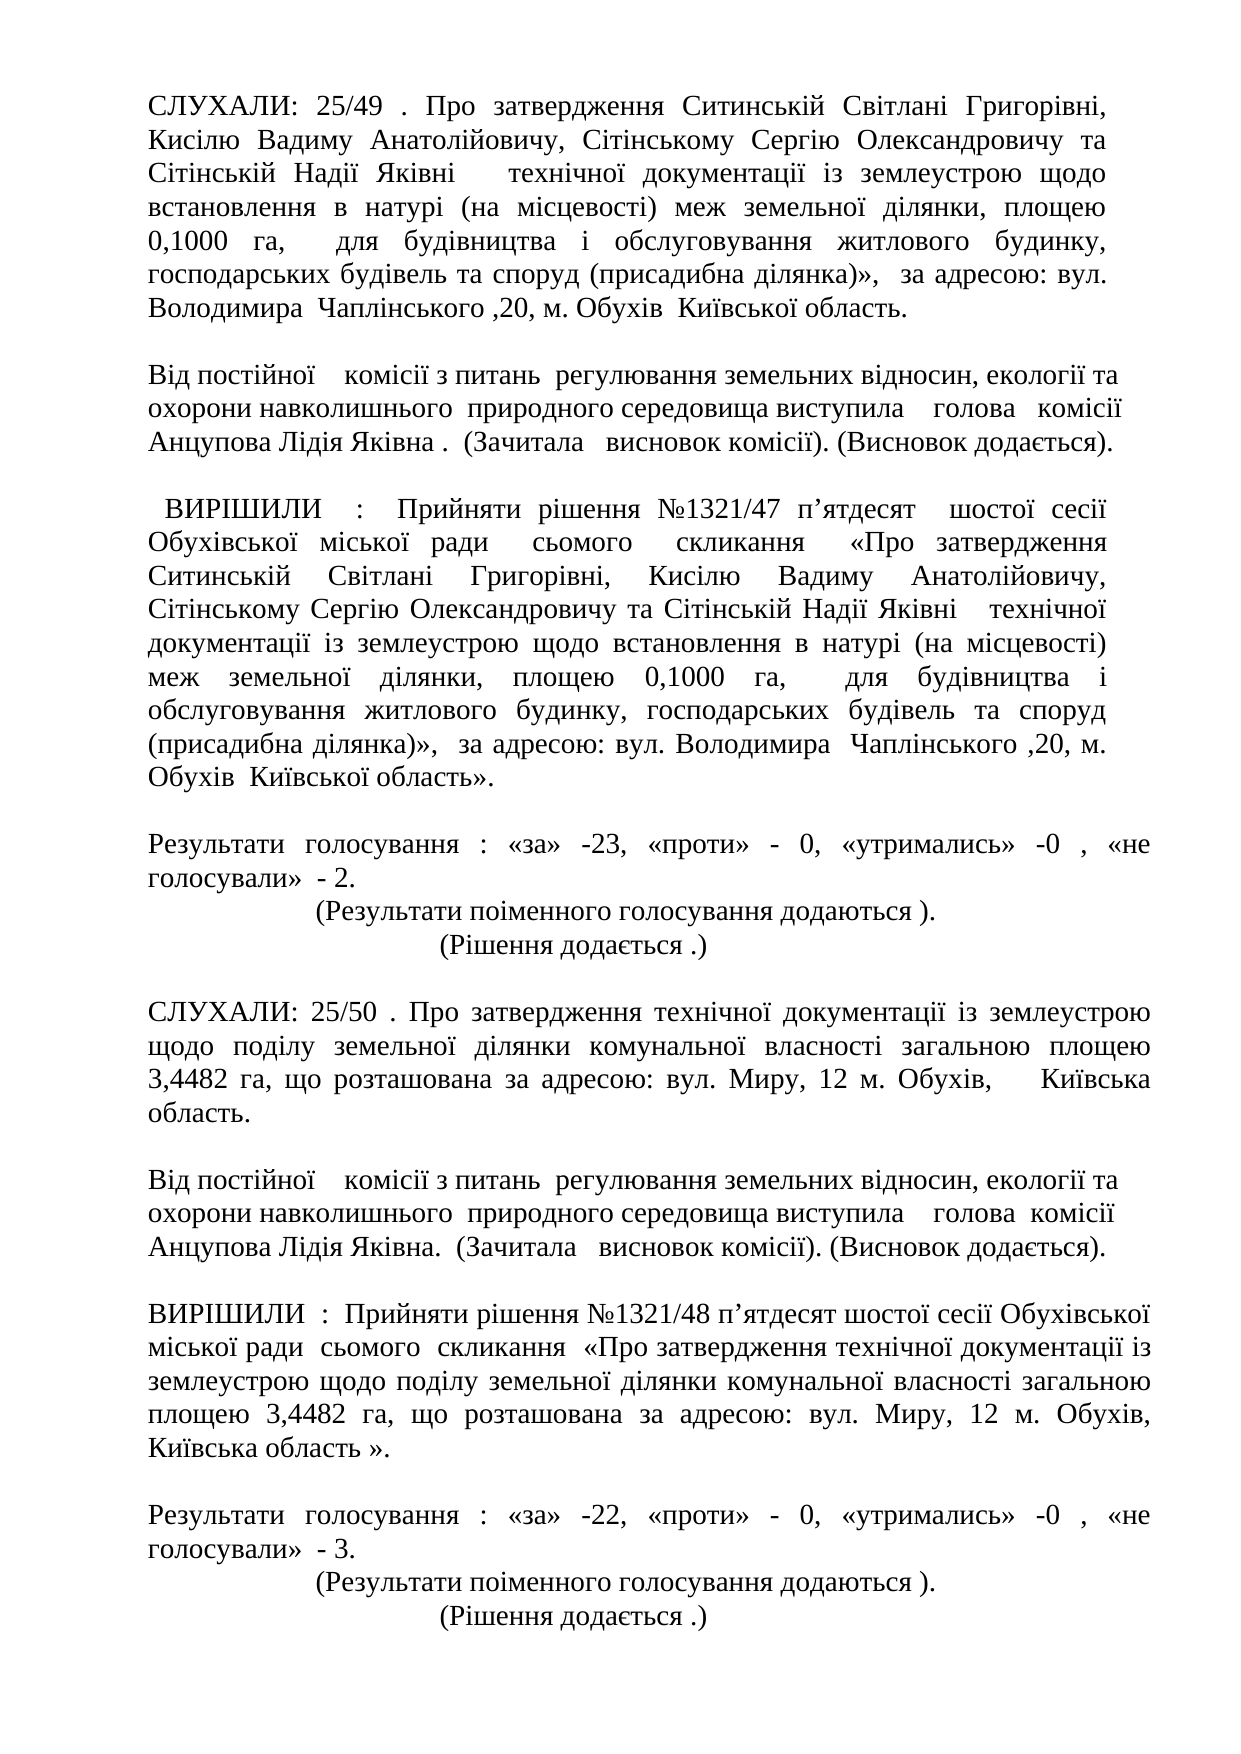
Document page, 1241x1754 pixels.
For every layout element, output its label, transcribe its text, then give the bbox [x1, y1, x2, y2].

text СЛУХАЛИ: 25/50 . Про затвердження технічної документації із землеустрою щодо поділу земельної ділянки комунальної власності загальною площею 3,4482 га, що розташована за адресою: вул. Миру, 12 м. Обухів, Київська область. [148, 994, 1152, 1128]
subtitle Результати голосування : «за» -22, «проти» - 0, «утримались» -0 , «не голосували» - 3. [148, 1497, 1152, 1564]
subtitle Результати голосування : «за» -23, «проти» - 0, «утримались» -0 , «не голосували» - 2. [148, 826, 1152, 893]
text ВИРІШИЛИ : Прийняти рішення №1321/48 п’ятдесят шостої сесії Обухівської міської ради сьомого скликання «Про затвердження технічної документації із землеустрою щодо поділу земельної ділянки комунальної власності загальною площею 3,4482 га, що розташована за адресою: вул. Миру, 12 м. Обухів, Київська область ». [148, 1296, 1152, 1464]
subtitle (Результати поіменного голосування додаються ). [148, 893, 1152, 927]
text ВИРІШИЛИ : Прийняти рішення №1321/47 п’ятдесят шостої сесії Обухівської міської ради сьомого скликання «Про затвердження Ситинській Світлані Григорівні, Кисілю Вадиму Анатолійовичу, Сітінському Сергію Олександровичу та Сітінській Надії Яківні технічної документації із землеустрою щодо встановлення в натурі (на місцевості) меж земельної ділянки, площею 0,1000 га, для будівництва і обслуговування житлового будинку, господарських будівель та споруд (присадибна ділянка)», за адресою: вул. Володимира Чаплінського ,20, м. Обухів Київської область». [148, 491, 1107, 793]
subtitle (Рішення додається .) [148, 1598, 1152, 1631]
text СЛУХАЛИ: 25/49 . Про затвердження Ситинській Світлані Григорівні, Кисілю Вадиму Анатолійовичу, Сітінському Сергію Олександровичу та Сітінській Надії Яківні технічної документації із землеустрою щодо встановлення в натурі (на місцевості) меж земельної ділянки, площею 0,1000 га, для будівництва і обслуговування житлового будинку, господарських будівель та споруд (присадибна ділянка)», за адресою: вул. Володимира Чаплінського ,20, м. Обухів Київської область. [148, 88, 1107, 323]
subtitle (Результати поіменного голосування додаються ). [148, 1564, 1152, 1598]
subtitle (Рішення додається .) [148, 927, 1152, 961]
